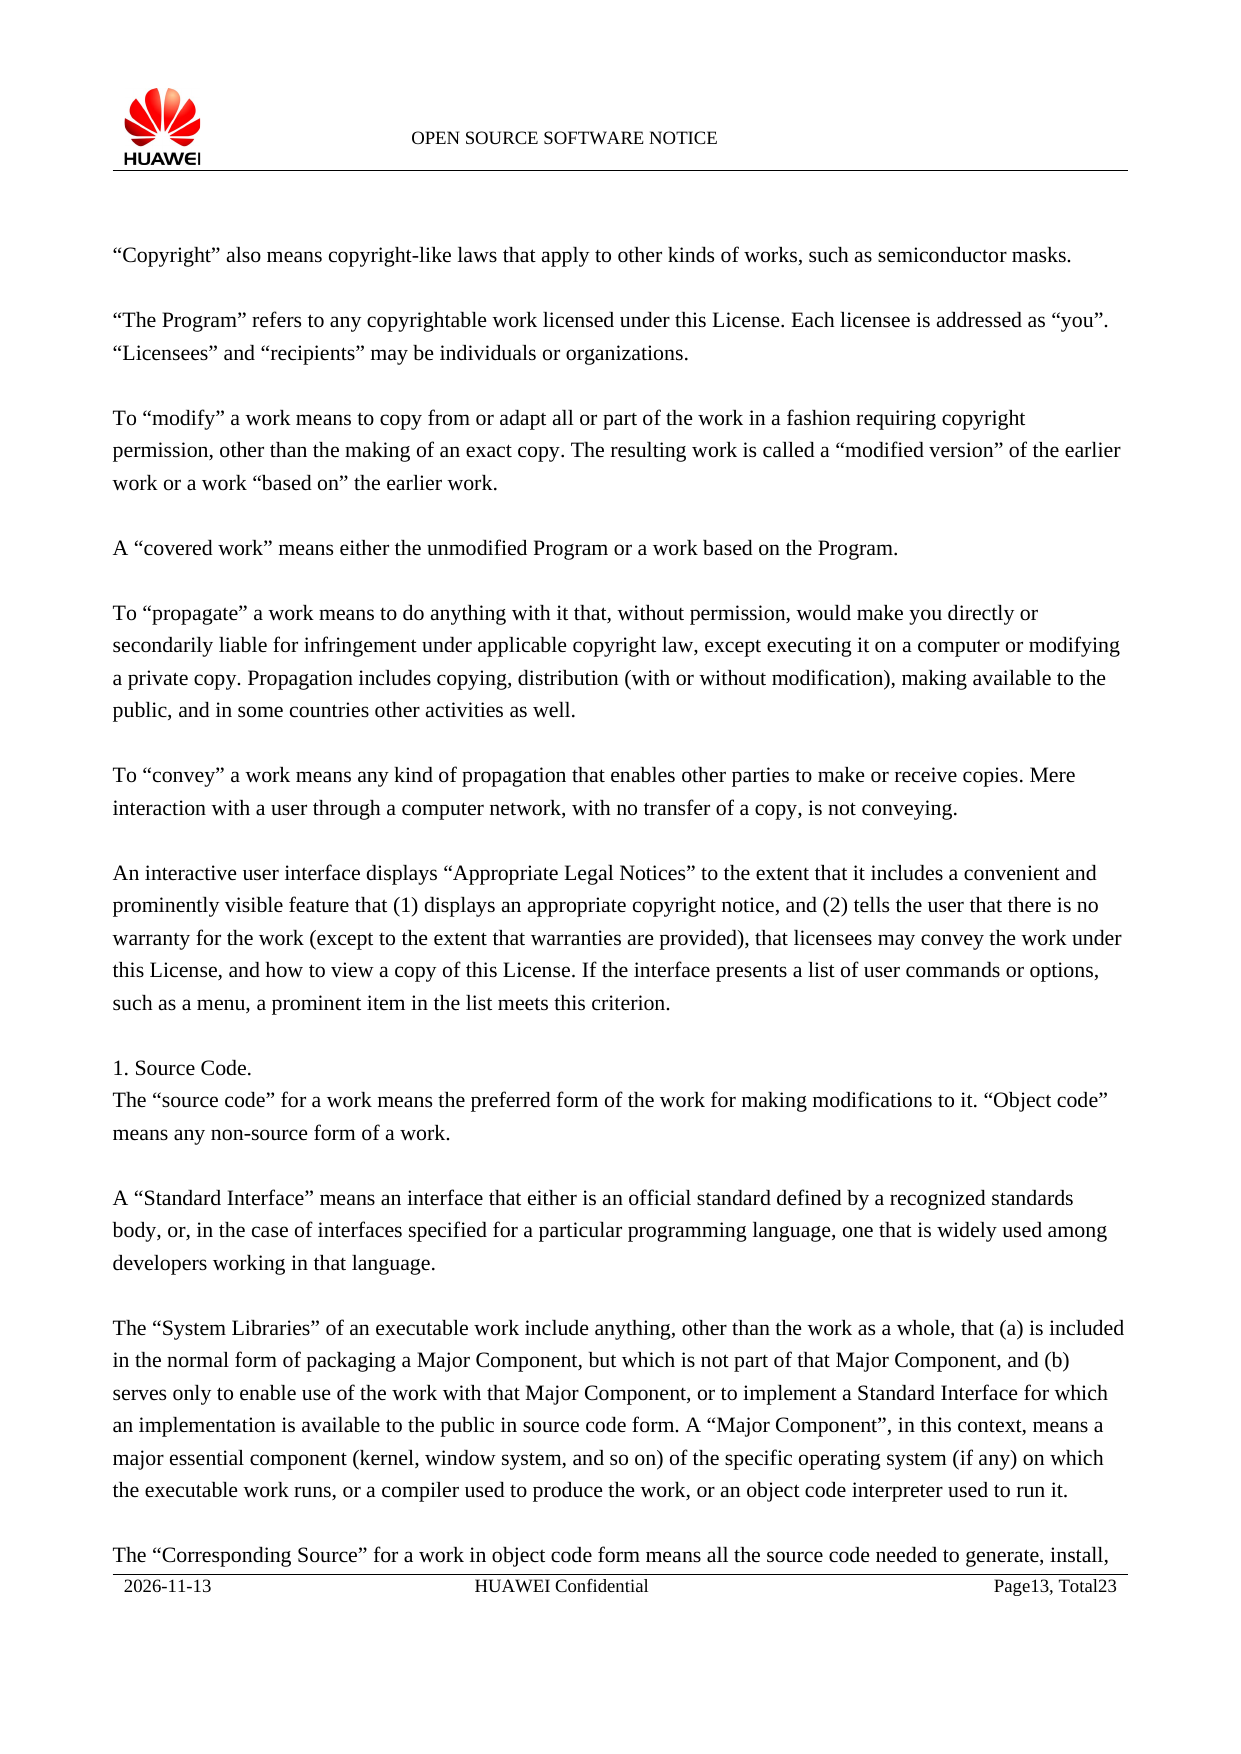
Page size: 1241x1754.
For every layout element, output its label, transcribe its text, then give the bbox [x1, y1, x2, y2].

picture [124, 88, 201, 165]
